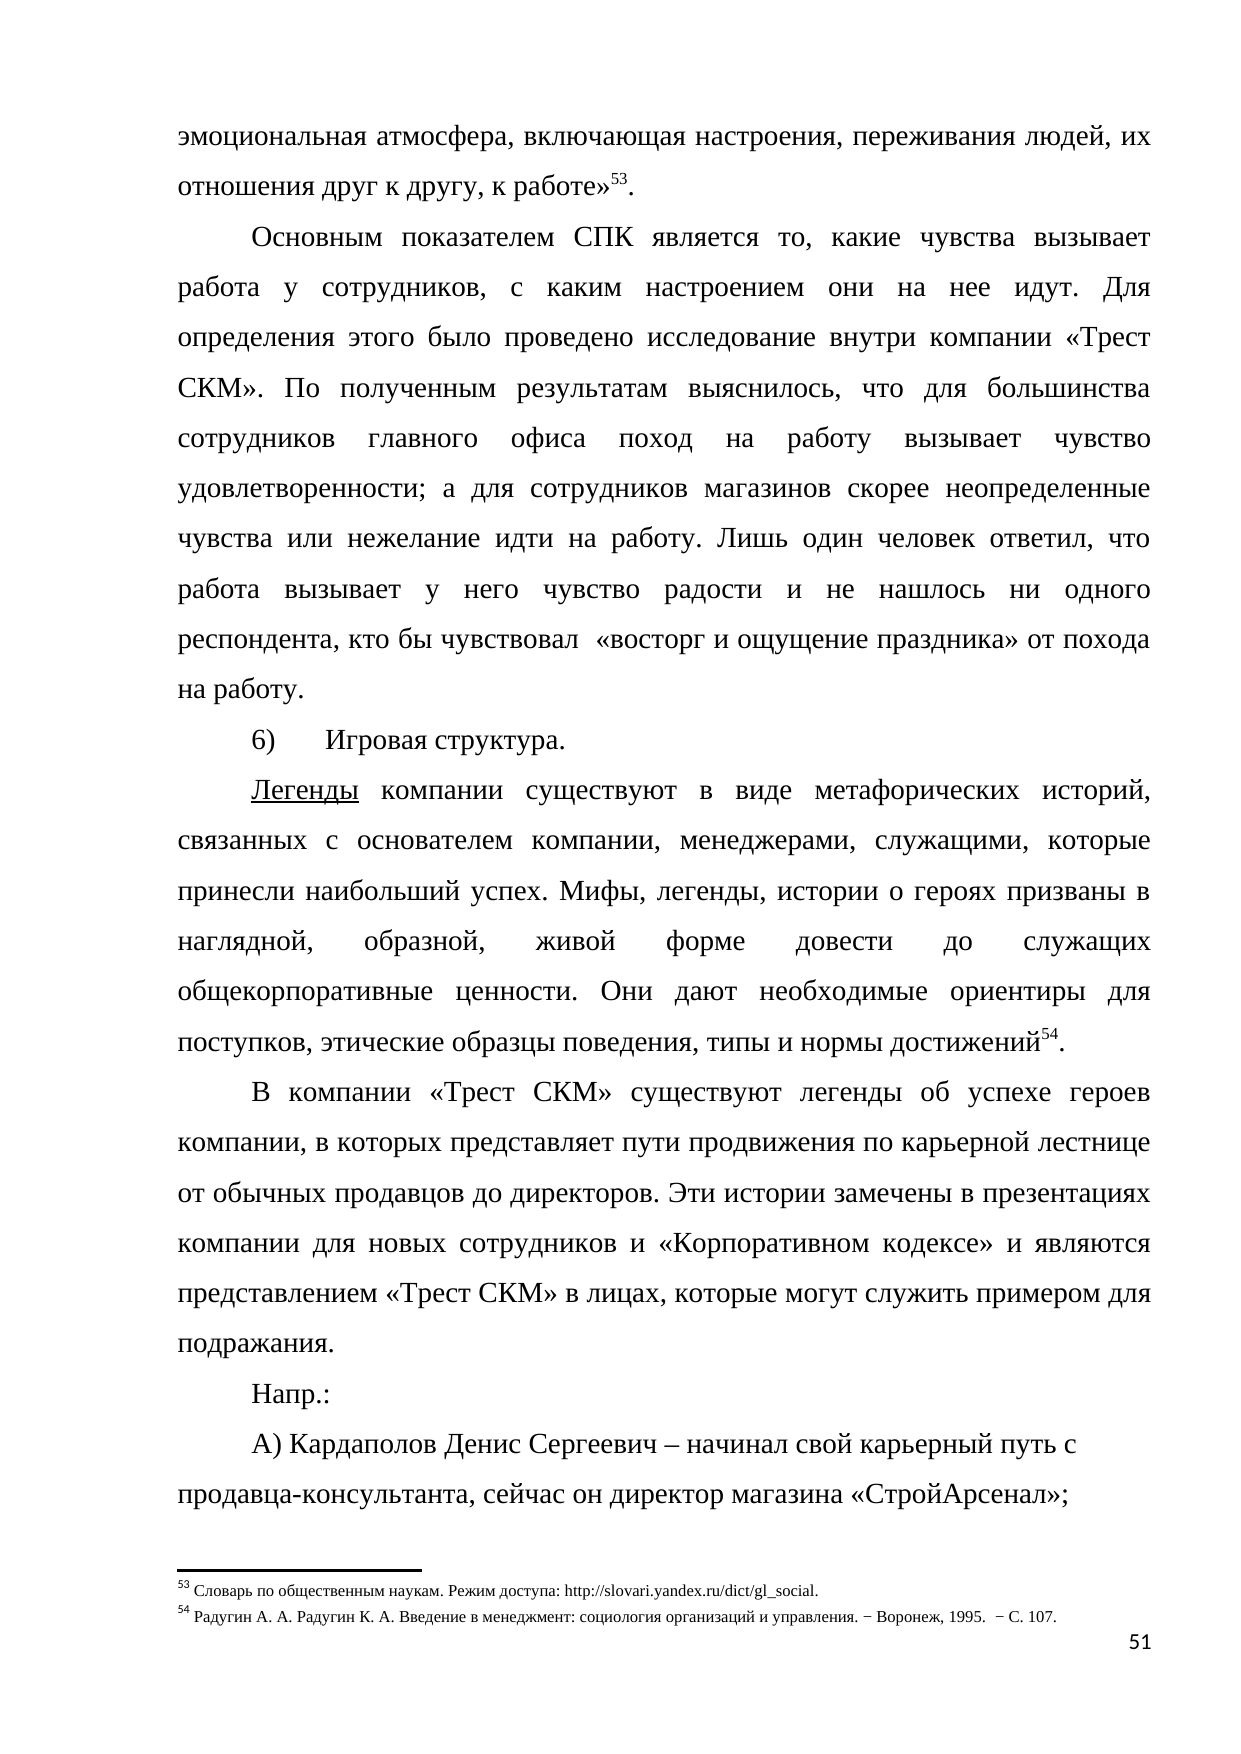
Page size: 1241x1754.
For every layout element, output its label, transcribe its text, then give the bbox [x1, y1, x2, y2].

text Легенды компании существуют в виде метафорических историй, связанных с основателем компании, менеджерами, служащими, которые принесли наибольший успех. Мифы, легенды, истории о героях призваны в наглядной, образной, живой форме довести до служащих общекорпоративные ценности. Они дают необходимые ориентиры для поступков, этические образцы поведения, типы и нормы достижений. [177, 772, 1152, 1057]
text В компании «Трест СКМ» существуют легенды об успехе героев компании, в которых представляет пути продвижения по карьерной лестнице от обычных продавцов до директоров. Эти истории замечены в презентациях компании для новых сотрудников и «Корпоративном кодексе» и являются представлением «Трест СКМ» в лицах, которые могут служить примером для подражания. [177, 1074, 1152, 1359]
text А) Кардаполов Денис Сергеевич – начинал свой карьерный путь с продавца-консультанта, сейчас он директор магазина «СтройАрсенал»; [177, 1426, 1152, 1510]
list Игровая структура. [177, 722, 1152, 755]
text Основным показателем СПК является то, какие чувства вызывает работа у сотрудников, с каким настроением они на нее идут. Для определения этого было проведено исследование внутри компании «Трест СКМ». По полученным результатам выяснилось, что для большинства сотрудников главного офиса поход на работу вызывает чувство удовлетворенности; а для сотрудников магазинов скорее неопределенные чувства или нежелание идти на работу. Лишь один человек ответил, что работа вызывает у него чувство радости и не нашлось ни одного респондента, кто бы чувствовал «восторг и ощущение праздника» от похода на работу. [177, 219, 1152, 705]
text Напр.: [177, 1376, 1152, 1409]
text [177, 118, 1152, 202]
